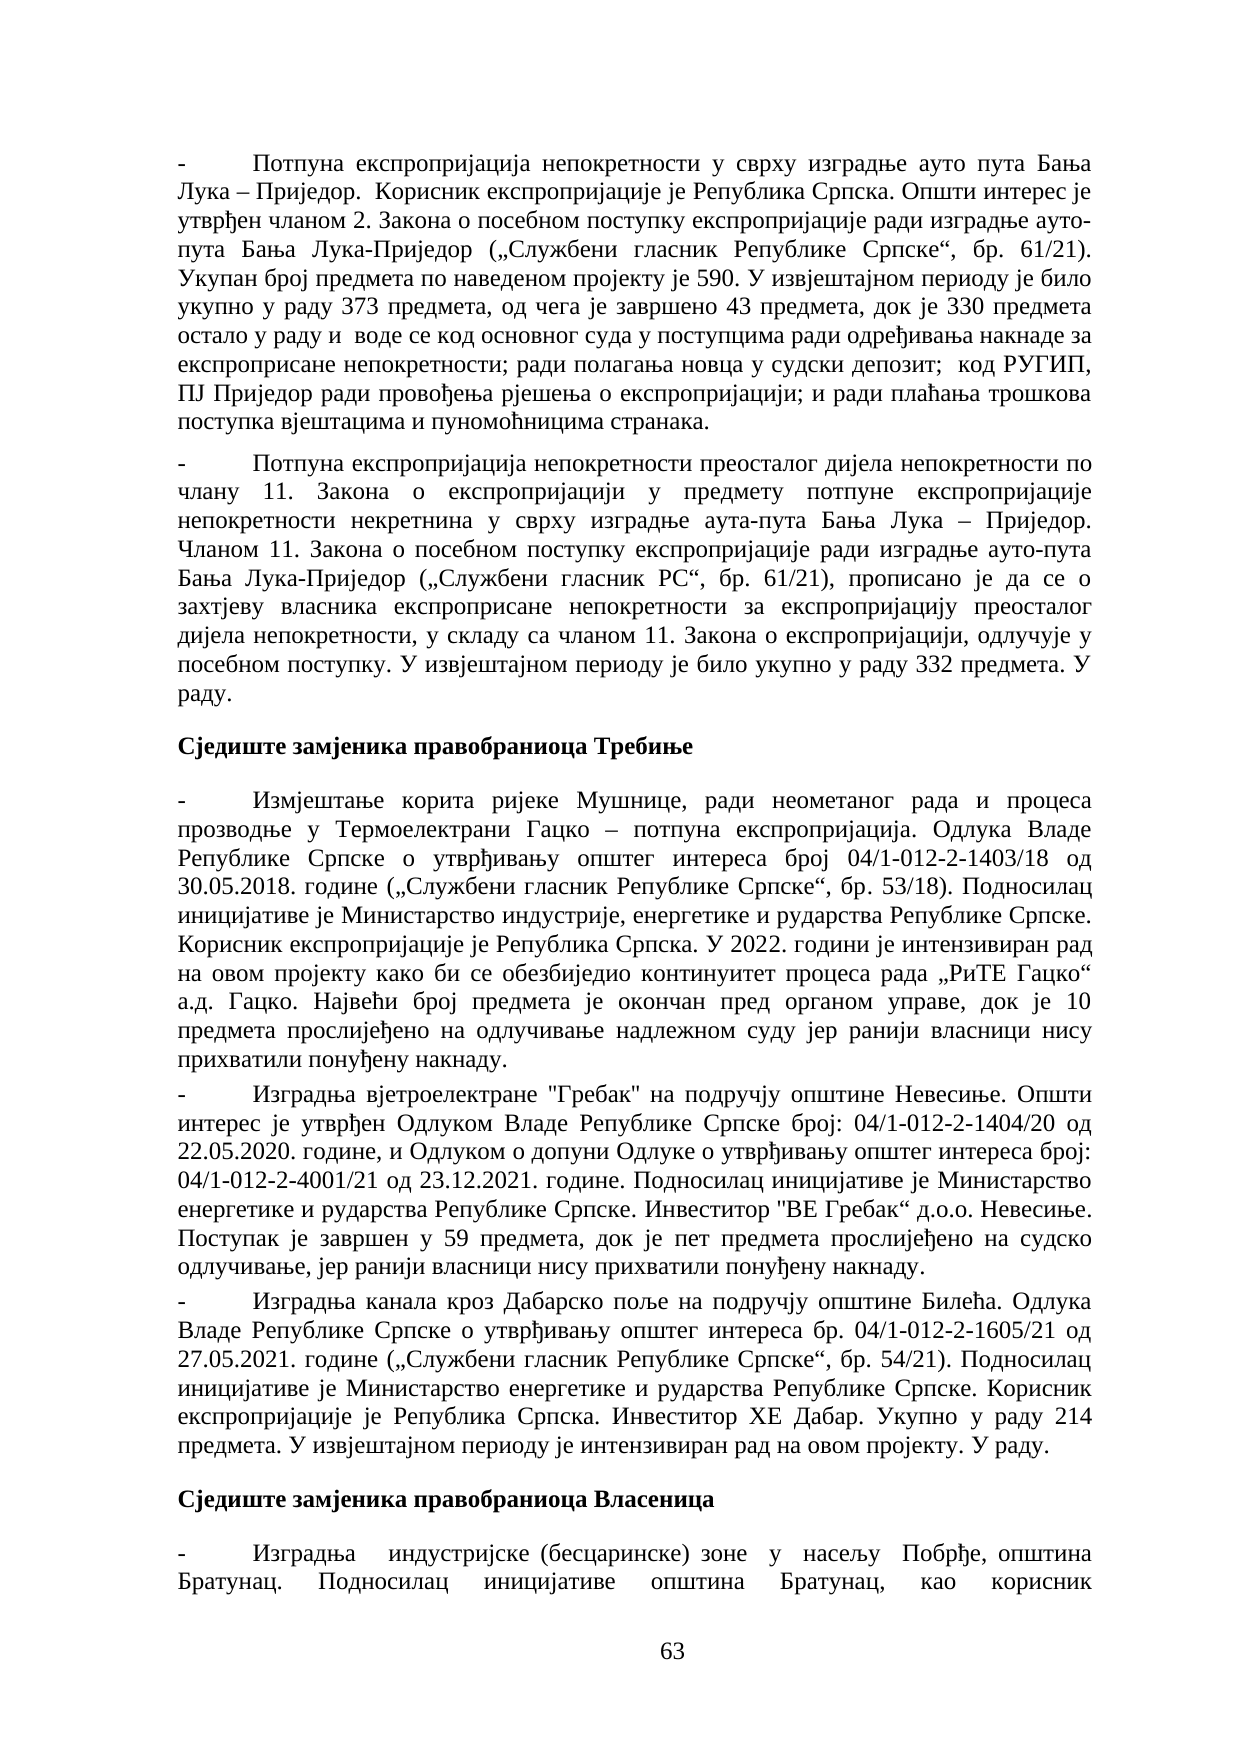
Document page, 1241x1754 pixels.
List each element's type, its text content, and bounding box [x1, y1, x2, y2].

text - Изградња канала кроз Дабарско поље на подручју општине Билећа. Одлука Владе Републике Српске о утврђивању општег интереса бр. 04/1-012-2-1605/21 од 27.05.2021. године („Службени гласник Републике Српске“, бр. 54/21). Подносилац иницијативе је Министарство енергетике и рударства Републике Српске. Корисник експропријације је Република Српска. Инвеститор ХЕ Дабар. Укупно у раду 214 предмета. У извјештајном периоду је интензивиран рад на овом пројекту. У раду. [177, 1286, 1092, 1459]
text - Изградња вјетроелектране ''Гребак'' на подручју општине Невесиње. Општи интерес је утврђен Одлуком Владе Републике Српске број: 04/1-012-2-1404/20 од 22.05.2020. године, и Одлуком о допуни Одлуке о утврђивању општег интереса број: 04/1-012-2-4001/21 од 23.12.2021. године. Подносилац иницијативе је Министарство енергетике и рударства Републике Српске. Инвеститор ''ВЕ Гребак“ д.о.о. Невесиње. Поступак је завршен у 59 предмета, док је пет предмета прослијеђено на судско одлучивање, јер ранији власници нису прихватили понуђену накнаду. [177, 1079, 1092, 1280]
text Сједиште замјеника правобраниоца Требиње [177, 731, 1092, 760]
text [177, 1538, 1092, 1595]
text Сједиште замјеника правобраниоца Власеница [177, 1484, 1092, 1513]
text - Потпуна експропријација непокретности у сврху изградње ауто пута Бања Лука – Приједор. Корисник експропријације је Република Српска. Општи интерес је утврђен чланом 2. Закона о посебном поступку експропријације ради изградње ауто-пута Бања Лука-Приједор („Службени гласник Републике Српске“, бр. 61/21). Укупан број предмета по наведеном пројекту је 590. У извјештајном периоду је било укупно у раду 373 предмета, од чега је завршено 43 предмета, док је 330 предмета остало у раду и воде се код основног суда у поступцима ради одређивања накнаде за експроприсане непокретности; ради полагања новца у судски депозит; код РУГИП, ПЈ Приједор ради провођења рјешења о експропријацији; и ради плаћања трошкова поступка вјештацима и пуномоћницима странака. [177, 148, 1092, 435]
text - Измјештање корита ријеке Мушнице, ради неометаног рада и процеса прозводње у Термоелектрани Гацко – потпуна експропријација. Одлука Владе Републике Српске о утврђивању општег интереса број 04/1-012-2-1403/18 од 30.05.2018. године („Службени гласник Републике Српске“, бр. 53/18). Подносилац иницијативе је Министарство индустрије, енергетике и рударства Републике Српске. Корисник експропријације је Република Српска. У 2022. години је интензивиран рад на овом пројекту како би се обезбиједио континуитет процеса рада „РиТЕ Гацко“ а.д. Гацко. Највећи број предмета је окончан пред органом управе, док је 10 предмета прослијеђено на одлучивање надлежном суду јер ранији власници нису прихватили понуђену накнаду. [177, 785, 1092, 1073]
text - Потпуна експропријација непокретности преосталог дијела непокретности по члану 11. Закона о експропријацији у предмету потпуне експропријације непокретности некретнина у сврху изградње аута-пута Бања Лука – Приједор. Чланом 11. Закона о посебном поступку експропријације ради изградње ауто-пута Бања Лука-Приједор („Службени гласник РС“, бр. 61/21), прописано је да се о захтјеву власника експроприсане непокретности за експропријацију преосталог дијела непокретности, у складу са чланом 11. Закона о експропријацији, одлучује у посебном поступку. У извјештајном периоду је било укупно у раду 332 предмета. У раду. [177, 448, 1092, 706]
